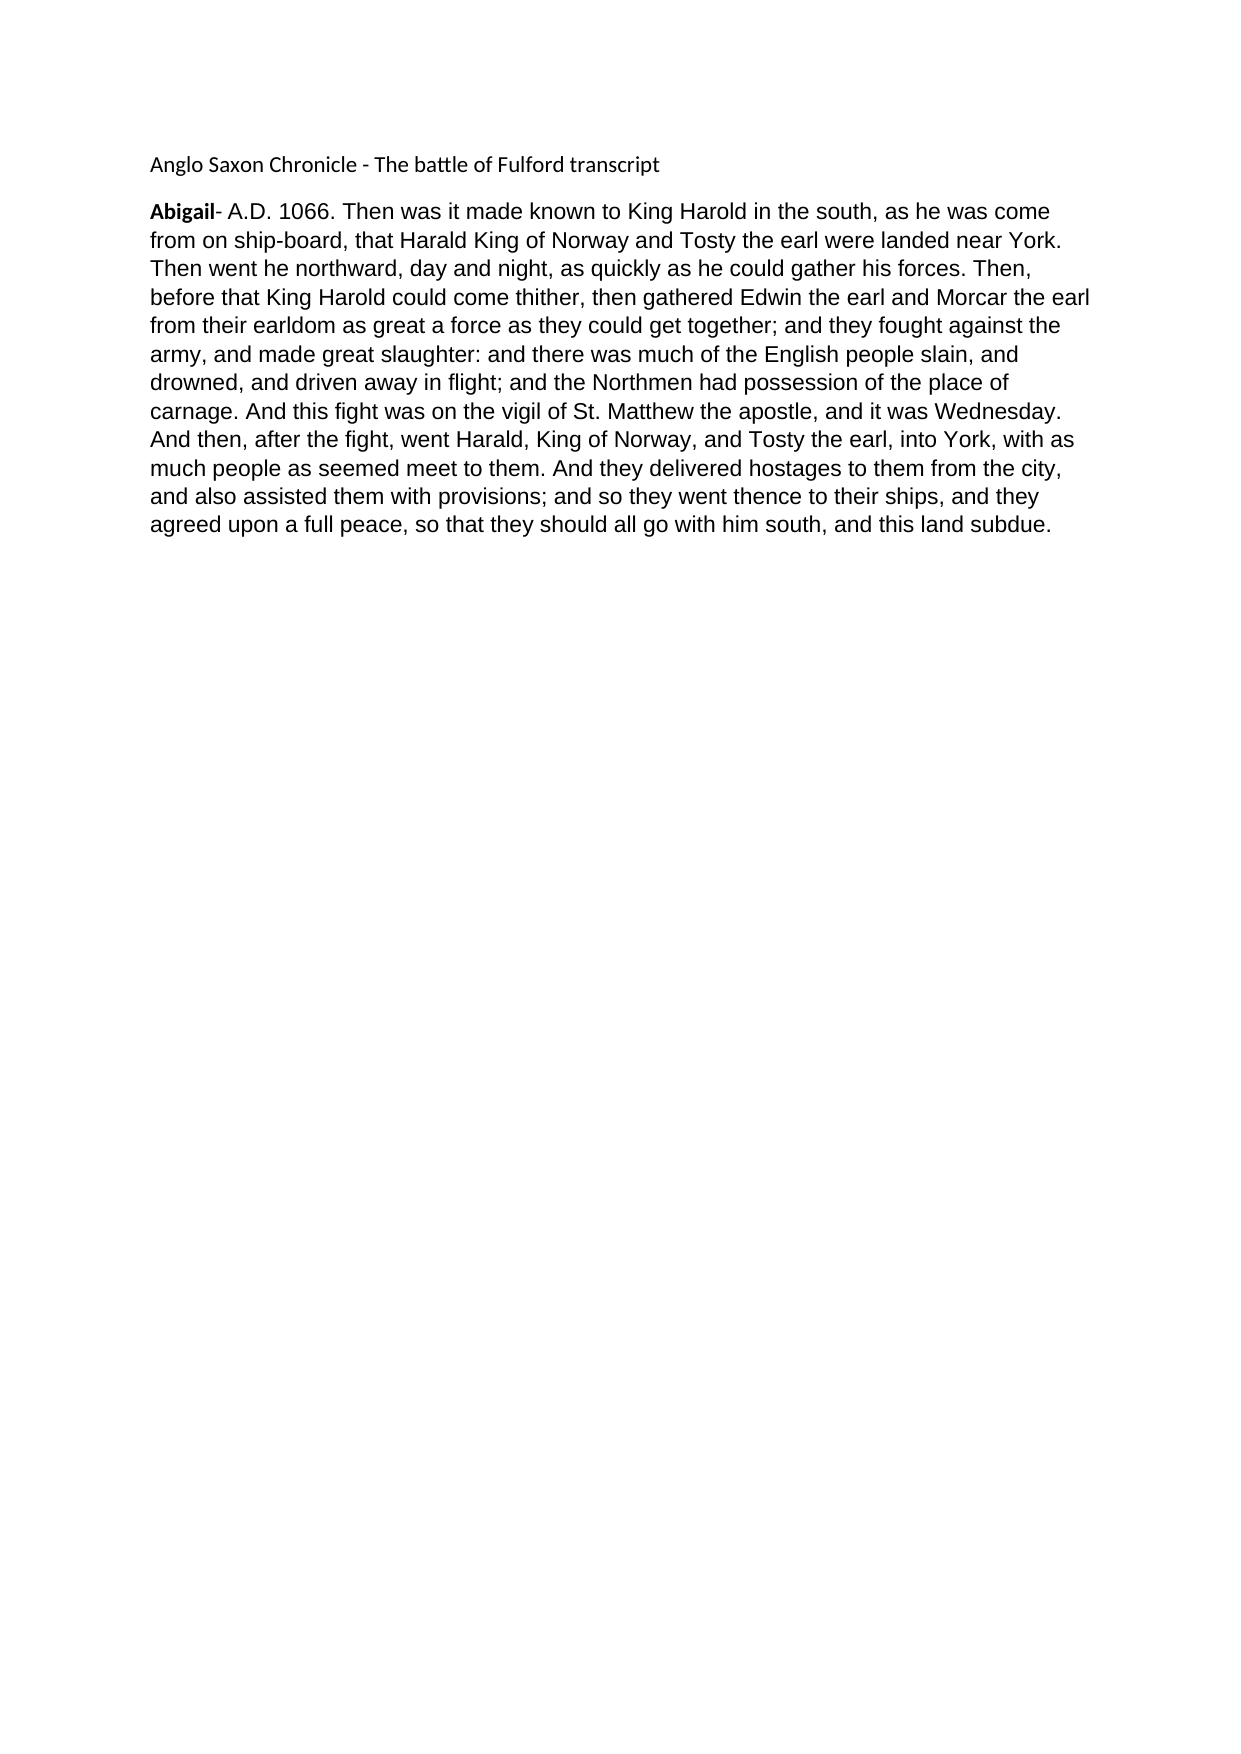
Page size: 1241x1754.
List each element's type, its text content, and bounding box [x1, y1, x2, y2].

text Anglo Saxon Chronicle - The battle of Fulford transcript [150, 150, 1090, 178]
text Abigail- A.D. 1066. Then was it made known to King Harold in the south, as he was come from on ship-board, that Harald King of Norway and Tosty the earl were landed near York. Then went he northward, day and night, as quickly as he could gather his forces. Then, before that King Harold could come thither, then gathered Edwin the earl and Morcar the earl from their earldom as great a force as they could get together; and they fought against the army, and made great slaughter: and there was much of the English people slain, and drowned, and driven away in flight; and the Northmen had possession of the place of carnage. And this fight was on the vigil of St. Matthew the apostle, and it was Wednesday. And then, after the fight, went Harald, King of Norway, and Tosty the earl, into York, with as much people as seemed meet to them. And they delivered hostages to them from the city, and also assisted them with provisions; and so they went thence to their ships, and they agreed upon a full peace, so that they should all go with him south, and this land subdue. [150, 197, 1090, 538]
